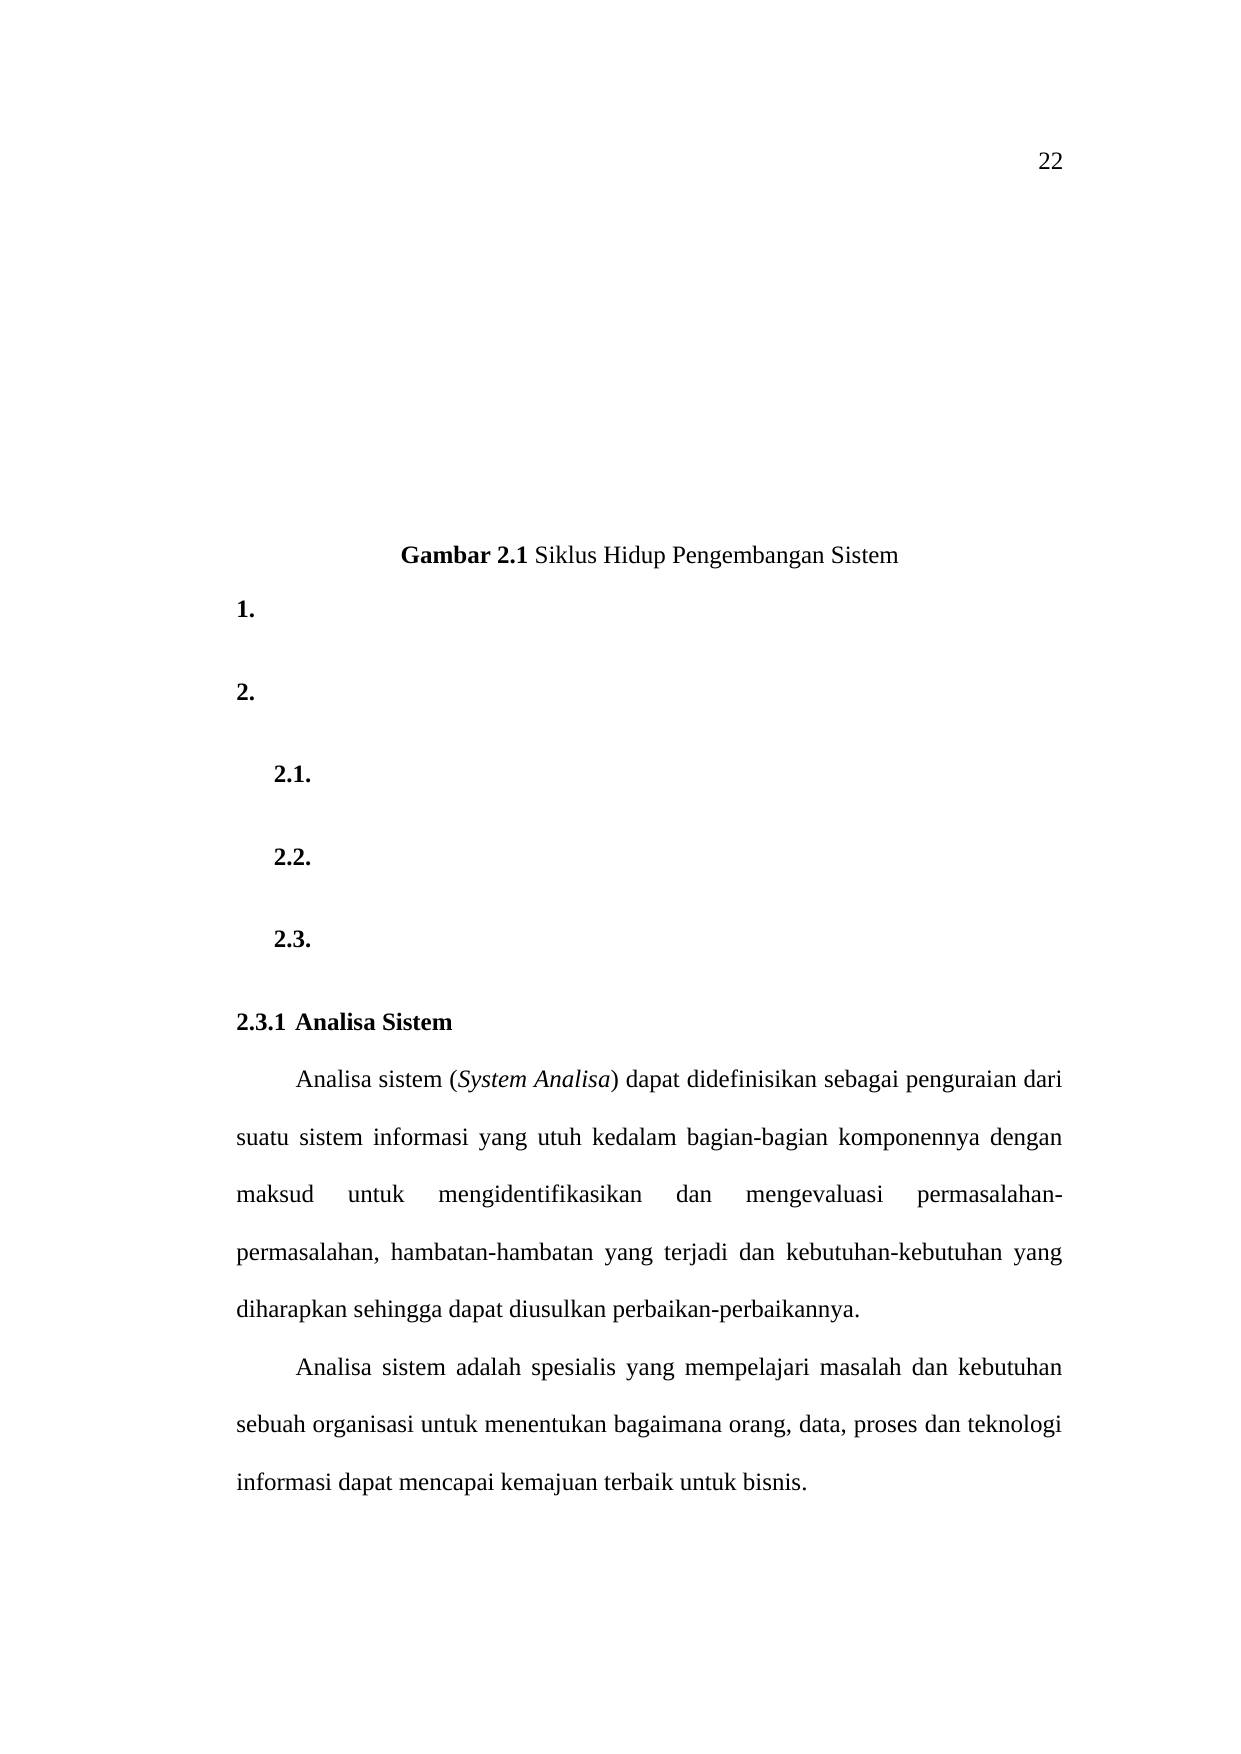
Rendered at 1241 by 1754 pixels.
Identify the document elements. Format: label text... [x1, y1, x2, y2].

text Analisa sistem adalah spesialis yang mempelajari masalah dan kebutuhan sebuah organisasi untuk menentukan bagaimana orang, data, proses dan teknologi informasi dapat mencapai kemajuan terbaik untuk bisnis. [236, 1352, 1063, 1496]
text Gambar 2.1 Siklus Hidup Pengembangan Sistem [236, 541, 1063, 569]
text Analisa sistem (System Analisa) dapat didefinisikan sebagai penguraian dari suatu sistem informasi yang utuh kedalam bagian-bagian komponennya dengan maksud untuk mengidentifikasikan dan mengevaluasi permasalahan-permasalahan, hambatan-hambatan yang terjadi dan kebutuhan-kebutuhan yang diharapkan sehingga dapat diusulkan perbaikan-perbaikannya. [236, 1064, 1063, 1323]
subtitle Analisa Sistem [236, 1007, 1063, 1036]
